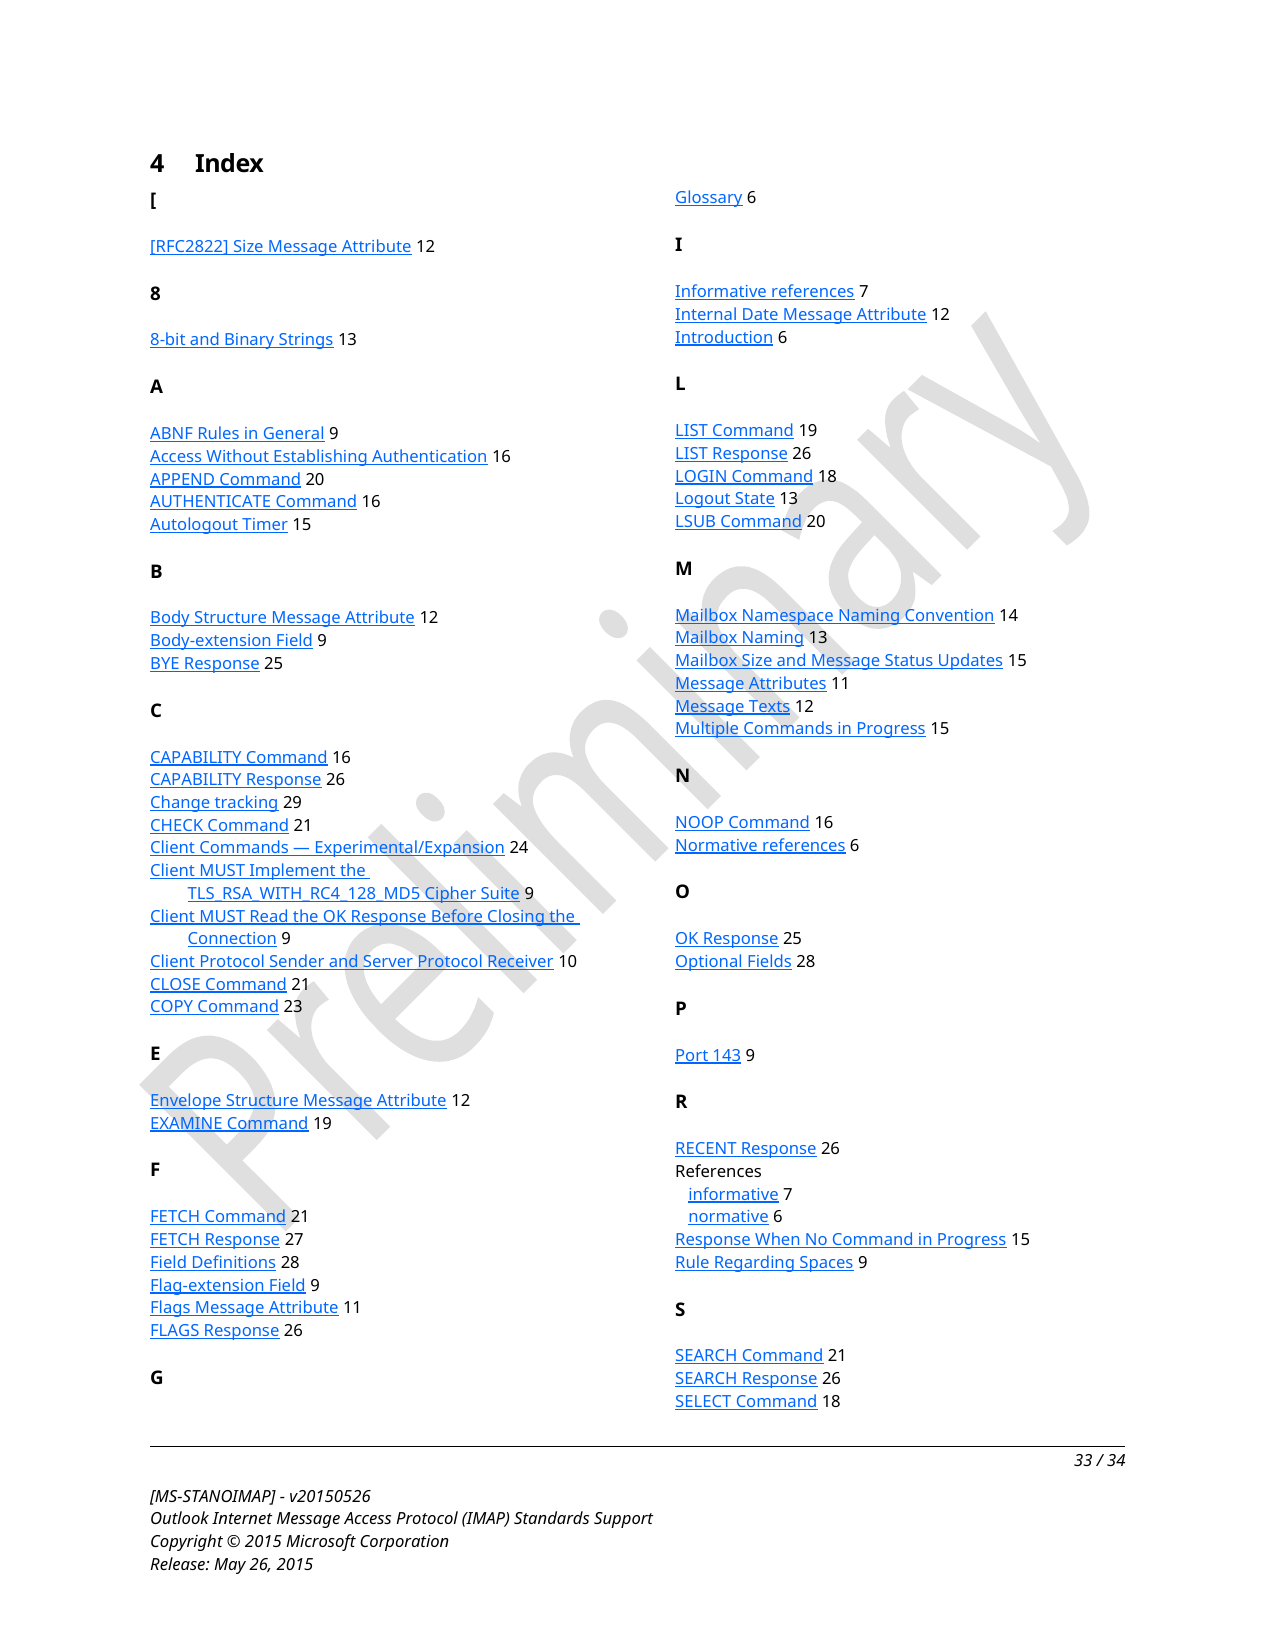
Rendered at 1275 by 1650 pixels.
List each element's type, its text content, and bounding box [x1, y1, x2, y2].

text Mailbox Naming 13 [675, 626, 1125, 649]
text Flag-extension Field 9 [150, 1273, 600, 1296]
text FETCH Response 27 [150, 1228, 600, 1250]
text Informative references 7 [675, 280, 1125, 302]
text F [150, 1157, 600, 1182]
text Message Attributes 11 [675, 671, 1125, 694]
text Client MUST Implement the TLS_RSA_WITH_RC4_128_MD5 Cipher Suite 9 [150, 859, 600, 904]
text LIST Command 19 [675, 419, 1125, 442]
text Message Texts 12 [675, 694, 1125, 717]
text CAPABILITY Response 26 [150, 768, 600, 791]
text Response When No Command in Progress 15 [675, 1228, 1125, 1250]
text Flags Message Attribute 11 [150, 1296, 600, 1318]
subtitle Index [150, 146, 1125, 180]
text Glossary 6 [675, 186, 1125, 209]
text Optional Fields 28 [675, 949, 1125, 972]
text LSUB Command 20 [675, 510, 1125, 532]
text OK Response 25 [675, 927, 1125, 949]
text [RFC2822] Size Message Attribute 12 [150, 234, 600, 257]
text 8 [150, 280, 600, 305]
text Client Protocol Sender and Server Protocol Receiver 10 [150, 949, 600, 972]
text Mailbox Size and Message Status Updates 15 [675, 649, 1125, 671]
text Access Without Establishing Authentication 16 [150, 444, 600, 467]
text SEARCH Command 21 [675, 1344, 1125, 1367]
text 8-bit and Binary Strings 13 [150, 328, 600, 351]
text FETCH Command 21 [150, 1205, 600, 1228]
text E [150, 1040, 600, 1066]
text L [675, 371, 1125, 396]
text CAPABILITY Command 16 [150, 745, 600, 768]
text Envelope Structure Message Attribute 12 [150, 1089, 600, 1111]
text Mailbox Namespace Naming Convention 14 [675, 603, 1125, 626]
text B [150, 558, 600, 583]
text BYE Response 25 [150, 652, 600, 674]
text A [150, 373, 600, 399]
text O [675, 879, 1125, 904]
text SELECT Command 18 [675, 1389, 1125, 1412]
text G [150, 1364, 600, 1389]
text AUTHENTICATE Command 16 [150, 490, 600, 512]
text [ [150, 186, 600, 212]
text Change tracking 29 [150, 791, 600, 813]
text Client MUST Read the OK Response Before Closing the Connection 9 [150, 904, 600, 949]
text S [675, 1296, 1125, 1321]
text LOGIN Command 18 [675, 464, 1125, 487]
text ABNF Rules in General 9 [150, 422, 600, 444]
text Port 143 9 [675, 1043, 1125, 1066]
text normative 6 [675, 1205, 1125, 1228]
text N [675, 762, 1125, 788]
text COPY Command 23 [150, 995, 600, 1018]
text informative 7 [675, 1182, 1125, 1205]
text P [675, 995, 1125, 1021]
text R [675, 1089, 1125, 1114]
text FLAGS Response 26 [150, 1318, 600, 1341]
text Rule Regarding Spaces 9 [675, 1250, 1125, 1273]
text M [675, 555, 1125, 581]
text NOOP Command 16 [675, 811, 1125, 833]
text RECENT Response 26 [675, 1137, 1125, 1159]
text References [675, 1159, 1125, 1182]
text Internal Date Message Attribute 12 [675, 302, 1125, 325]
text C [150, 697, 600, 722]
text LIST Response 26 [675, 442, 1125, 464]
text Client Commands ― Experimental/Expansion 24 [150, 836, 600, 859]
text EXAMINE Command 19 [150, 1111, 600, 1134]
text Normative references 6 [675, 833, 1125, 856]
text Field Definitions 28 [150, 1250, 600, 1273]
text Multiple Commands in Progress 15 [675, 717, 1125, 739]
text CHECK Command 21 [150, 813, 600, 836]
text Autologout Timer 15 [150, 512, 600, 535]
text I [675, 232, 1125, 257]
text Body-extension Field 9 [150, 629, 600, 652]
text CLOSE Command 21 [150, 972, 600, 995]
text APPEND Command 20 [150, 467, 600, 490]
text Body Structure Message Attribute 12 [150, 606, 600, 629]
text SEARCH Response 26 [675, 1367, 1125, 1389]
text Logout State 13 [675, 487, 1125, 510]
text Introduction 6 [675, 325, 1125, 348]
